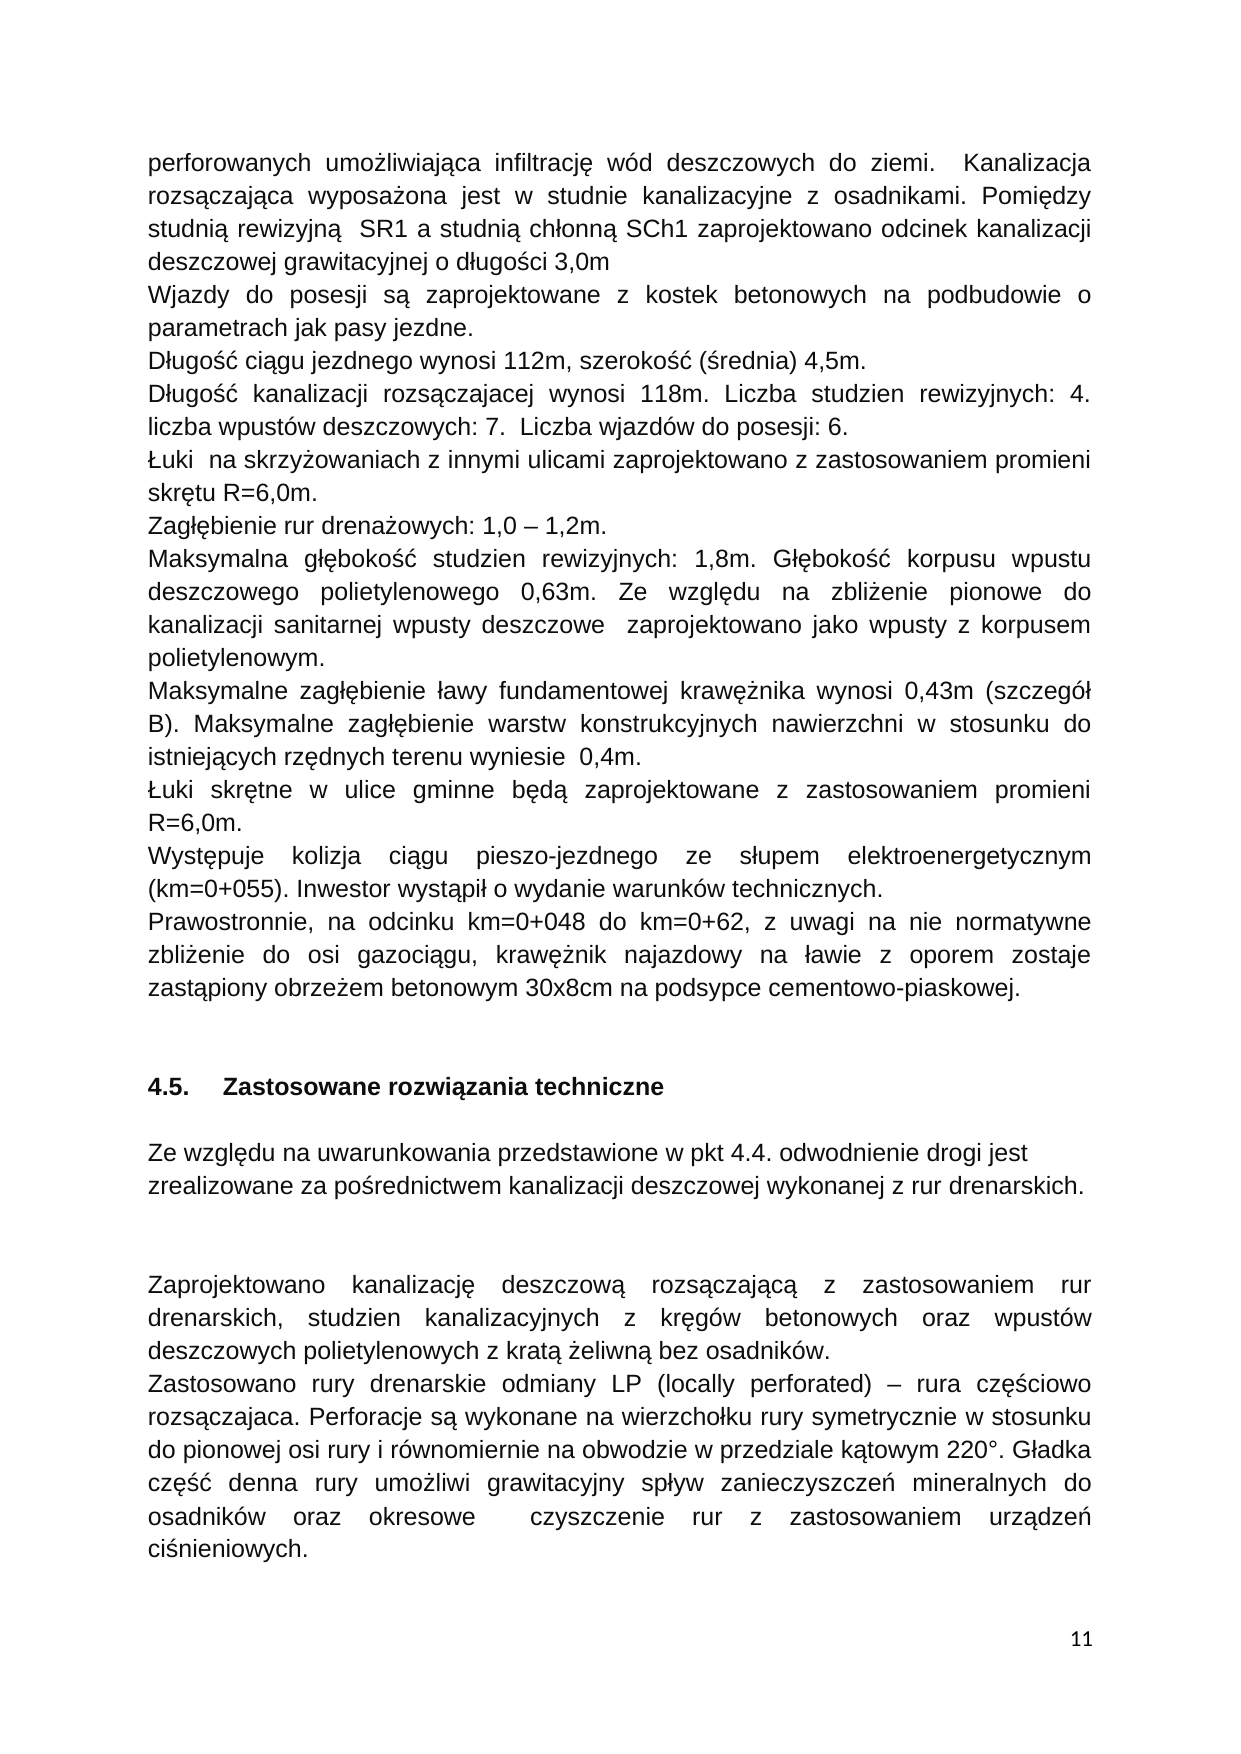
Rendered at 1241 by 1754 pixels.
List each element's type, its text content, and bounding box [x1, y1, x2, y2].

text Zaprojektowano kanalizację deszczową rozsączającą z zastosowaniem rur drenarskich, studzien kanalizacyjnych z kręgów betonowych oraz wpustów deszczowych polietylenowych z kratą żeliwną bez osadników. [148, 1270, 1093, 1365]
text Występuje kolizja ciągu pieszo-jezdnego ze słupem elektroenergetycznym (km=0+055). Inwestor wystąpił o wydanie warunków technicznych. [148, 841, 1093, 903]
text Zastosowano rury drenarskie odmiany LP (locally perforated) – rura częściowo rozsączajaca. Perforacje są wykonane na wierzchołku rury symetrycznie w stosunku do pionowej osi rury i równomiernie na obwodzie w przedziale kątowym 220°. Gładka część denna rury umożliwi grawitacyjny spływ zanieczyszczeń mineralnych do osadników oraz okresowe czyszczenie rur z zastosowaniem urządzeń ciśnieniowych. [148, 1369, 1093, 1563]
text Zagłębienie rur drenażowych: 1,0 – 1,2m. [148, 511, 1093, 539]
text Łuki na skrzyżowaniach z innymi ulicami zaprojektowano z zastosowaniem promieni skrętu R=6,0m. [148, 445, 1093, 507]
text Łuki skrętne w ulice gminne będą zaprojektowane z zastosowaniem promieni R=6,0m. [148, 775, 1093, 837]
text Długość kanalizacji rozsączajacej wynosi 118m. Liczba studzien rewizyjnych: 4. liczba wpustów deszczowych: 7. Liczba wjazdów do posesji: 6. [148, 379, 1093, 441]
text Maksymalne zagłębienie ławy fundamentowej krawężnika wynosi 0,43m (szczegół B). Maksymalne zagłębienie warstw konstrukcyjnych nawierzchni w stosunku do istniejących rzędnych terenu wyniesie 0,4m. [148, 676, 1093, 771]
text Ze względu na uwarunkowania przedstawione w pkt 4.4. odwodnienie drogi jest zrealizowane za pośrednictwem kanalizacji deszczowej wykonanej z rur drenarskich. [148, 1138, 1093, 1200]
text Długość ciągu jezdnego wynosi 112m, szerokość (średnia) 4,5m. [148, 346, 1093, 374]
text Prawostronnie, na odcinku km=0+048 do km=0+62, z uwagi na nie normatywne zbliżenie do osi gazociągu, krawężnik najazdowy na ławie z oporem zostaje zastąpiony obrzeżem betonowym 30x8cm na podsypce cementowo-piaskowej. [148, 907, 1093, 1002]
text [148, 148, 1093, 275]
text Maksymalna głębokość studzien rewizyjnych: 1,8m. Głębokość korpusu wpustu deszczowego polietylenowego 0,63m. Ze względu na zbliżenie pionowe do kanalizacji sanitarnej wpusty deszczowe zaprojektowano jako wpusty z korpusem polietylenowym. [148, 544, 1093, 672]
text Wjazdy do posesji są zaprojektowane z kostek betonowych na podbudowie o parametrach jak pasy jezdne. [148, 280, 1093, 341]
list Zastosowane rozwiązania techniczne [148, 1072, 1093, 1101]
